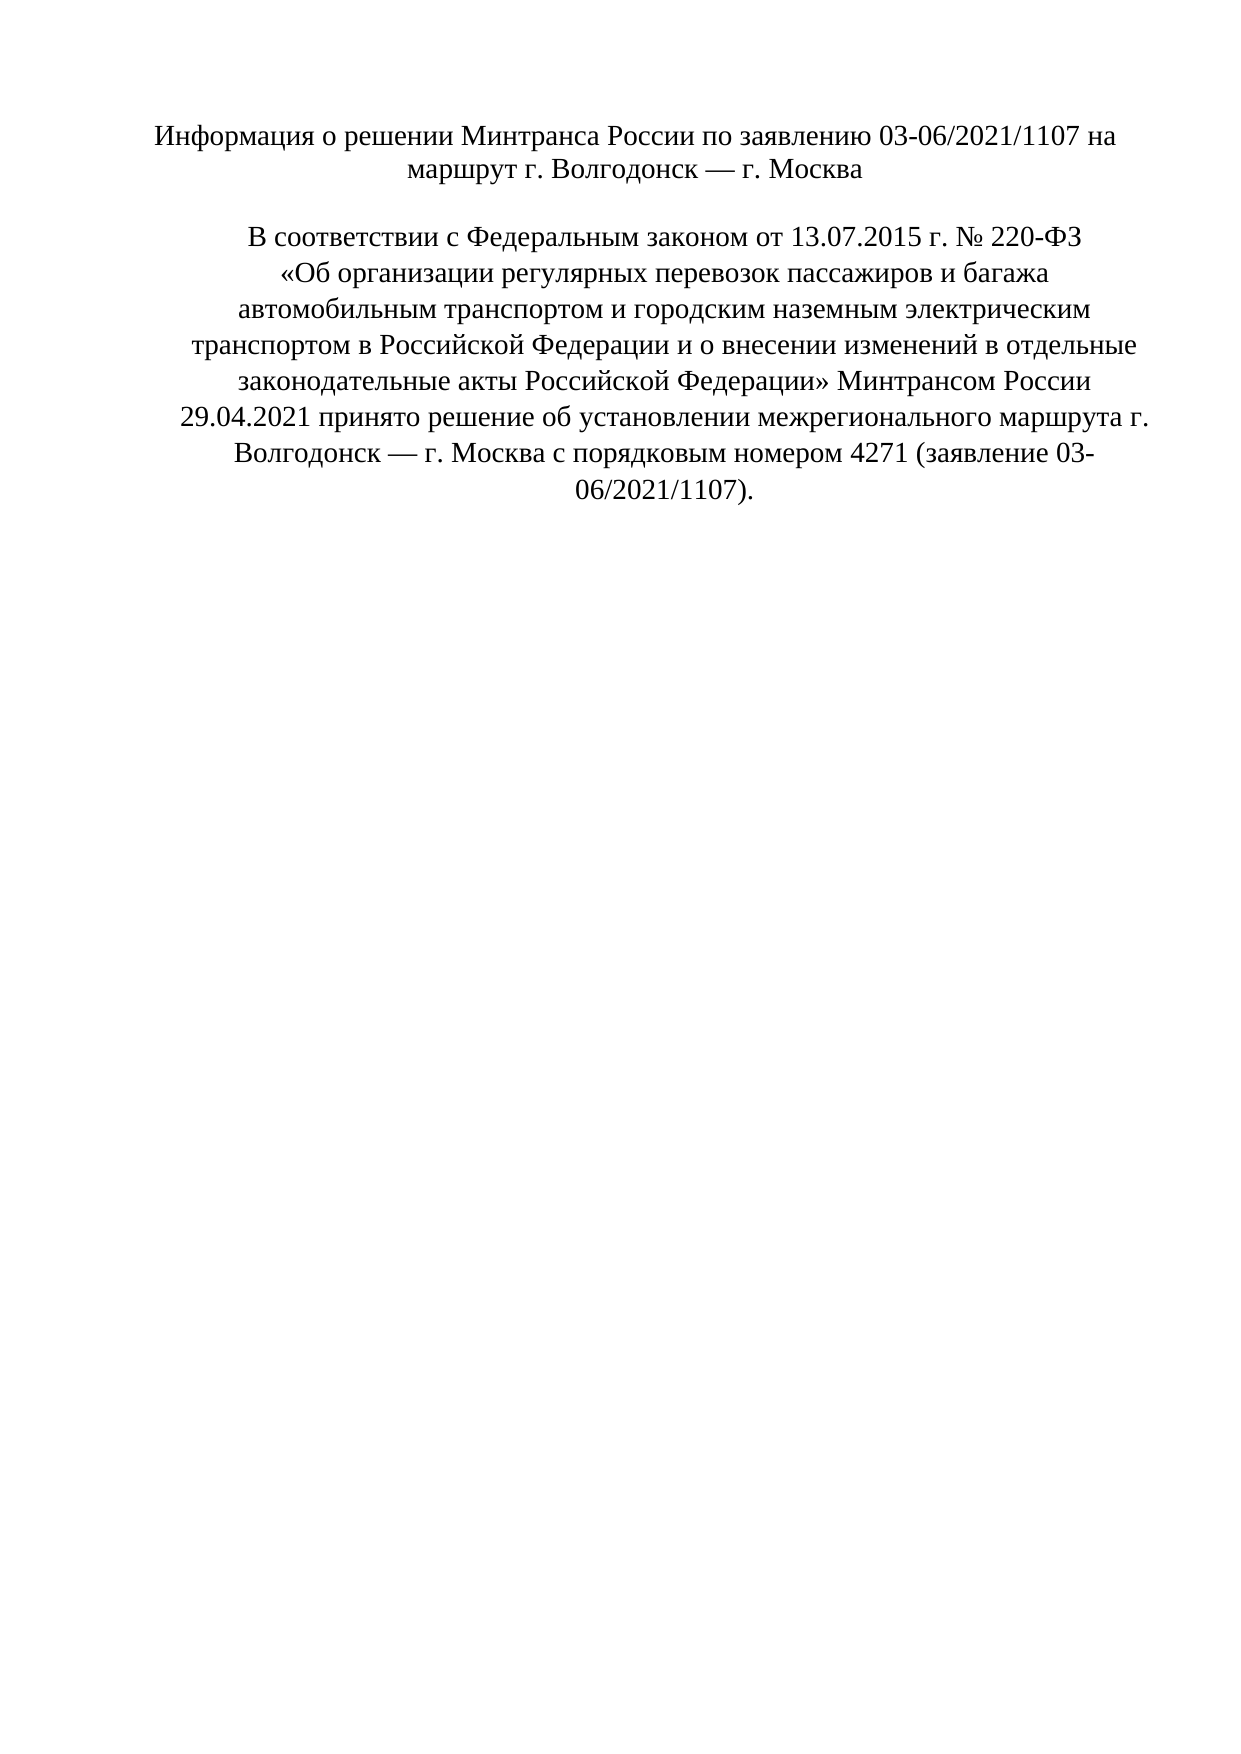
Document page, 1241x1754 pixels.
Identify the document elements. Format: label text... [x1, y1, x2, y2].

text В соответствии с Федеральным законом от 13.07.2015 г. № 220-ФЗ «Об организации регулярных перевозок пассажиров и багажа автомобильным транспортом и городским наземным электрическим транспортом в Российской Федерации и о внесении изменений в отдельные законодательные акты Российской Федерации» Минтрансом России 29.04.2021 принято решение об установлении межрегионального маршрута г. Волгодонск — г. Москва с порядковым номером 4271 (заявление 03-06/2021/1107). [177, 219, 1152, 505]
text Информация о решении Минтранса России по заявлению 03-06/2021/1107 на маршрут г. Волгодонск — г. Москва [118, 118, 1152, 185]
